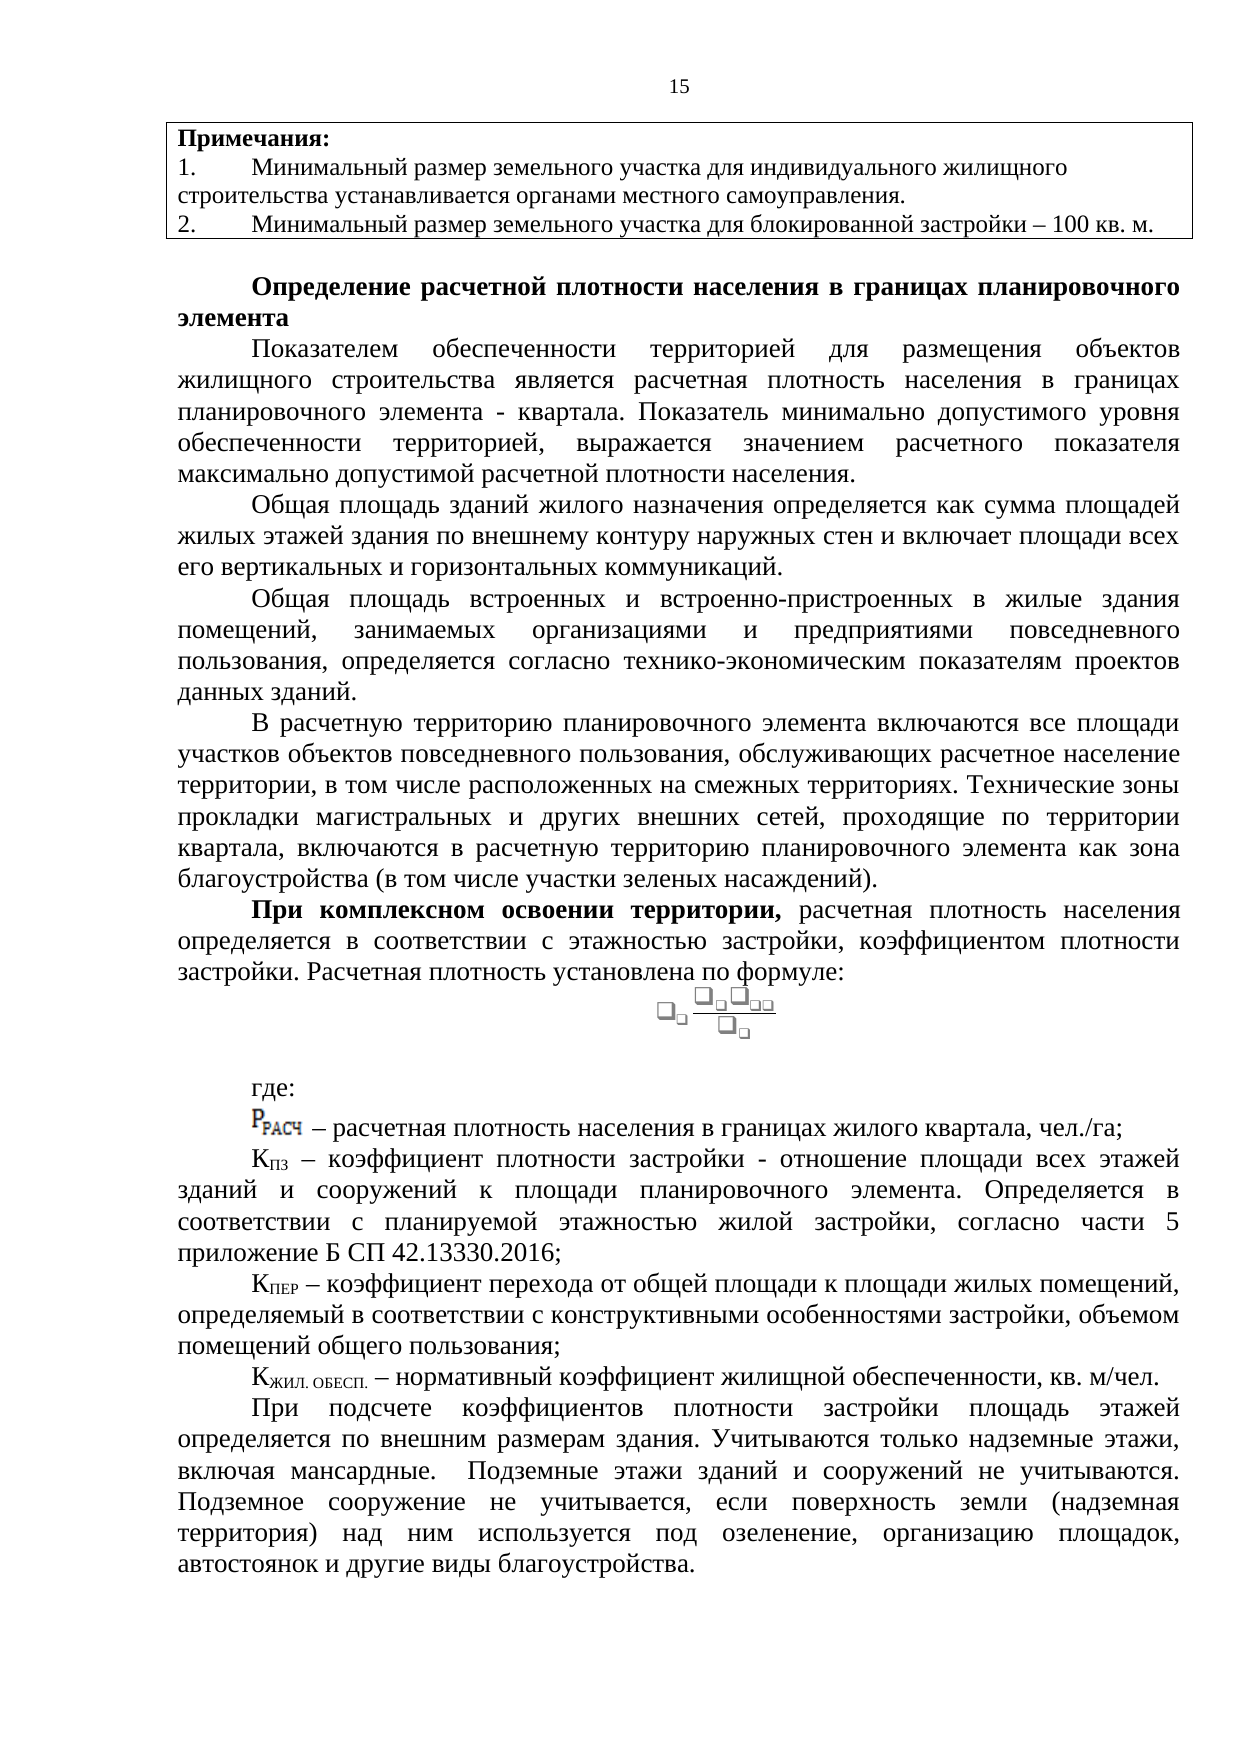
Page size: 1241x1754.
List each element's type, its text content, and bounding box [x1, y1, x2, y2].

text Показателем обеспеченности территорией для размещения объектов жилищного строительства является расчетная плотность населения в границах планировочного элемента - квартала. Показатель минимально допустимого уровня обеспеченности территорией, выражается значением расчетного показателя максимально допустимой расчетной плотности населения. [177, 332, 1181, 488]
text КПЕР – коэффициент перехода от общей площади к площади жилых помещений, определяемый в соответствии с конструктивными особенностями застройки, объемом помещений общего пользования; [177, 1267, 1181, 1360]
table_cell Примечания: Минимальный размер земельного участка для индивидуального жилищного строительства устанавливается органами местного самоуправления. Минимальный размер земельного участка для блокированной застройки – 100 кв. м. [167, 123, 1192, 238]
picture [251, 1102, 306, 1137]
text В расчетную территорию планировочного элемента включаются все площади участков объектов повседневного пользования, обслуживающих расчетное население территории, в том числе расположенных на смежных территориях. Технические зоны прокладки магистральных и других внешних сетей, проходящие по территории квартала, включаются в расчетную территорию планировочного элемента как зона благоустройства (в том числе участки зеленых насаждений). [177, 706, 1181, 893]
text Определение расчетной плотности населения в границах планировочного элемента [177, 270, 1181, 332]
text Общая площадь встроенных и встроенно-пристроенных в жилые здания помещений, занимаемых организациями и предприятиями повседневного пользования, определяется согласно технико-экономическим показателям проектов данных зданий. [177, 582, 1181, 706]
text Общая площадь зданий жилого назначения определяется как сумма площадей жилых этажей здания по внешнему контуру наружных стен и включает площади всех его вертикальных и горизонтальных коммуникаций. [177, 488, 1181, 582]
text КЖИЛ. ОБЕСП. – нормативный коэффициент жилищной обеспеченности, кв. м/чел. [177, 1360, 1181, 1391]
text – расчетная плотность населения в границах жилого квартала, чел./га; [177, 1103, 1181, 1142]
text При комплексном освоении территории, расчетная плотность населения определяется в соответствии с этажностью застройки, коэффициентом плотности застройки. Расчетная плотность установлена по формуле: [177, 893, 1181, 987]
text где: [177, 1072, 1181, 1103]
text КПЗ – коэффициент плотности застройки - отношение площади всех этажей зданий и сооружений к площади планировочного элемента. Определяется в соответствии с планируемой этажностью жилой застройки, согласно части 5 приложение Б СП 42.13330.2016; [177, 1142, 1181, 1267]
text При подсчете коэффициентов плотности застройки площадь этажей определяется по внешним размерам здания. Учитываются только надземные этажи, включая мансардные. Подземные этажи зданий и сооружений не учитываются. Подземное сооружение не учитывается, если поверхность земли (надземная территория) над ним используется под озеленение, организацию площадок, автостоянок и другие виды благоустройства. [177, 1391, 1181, 1578]
